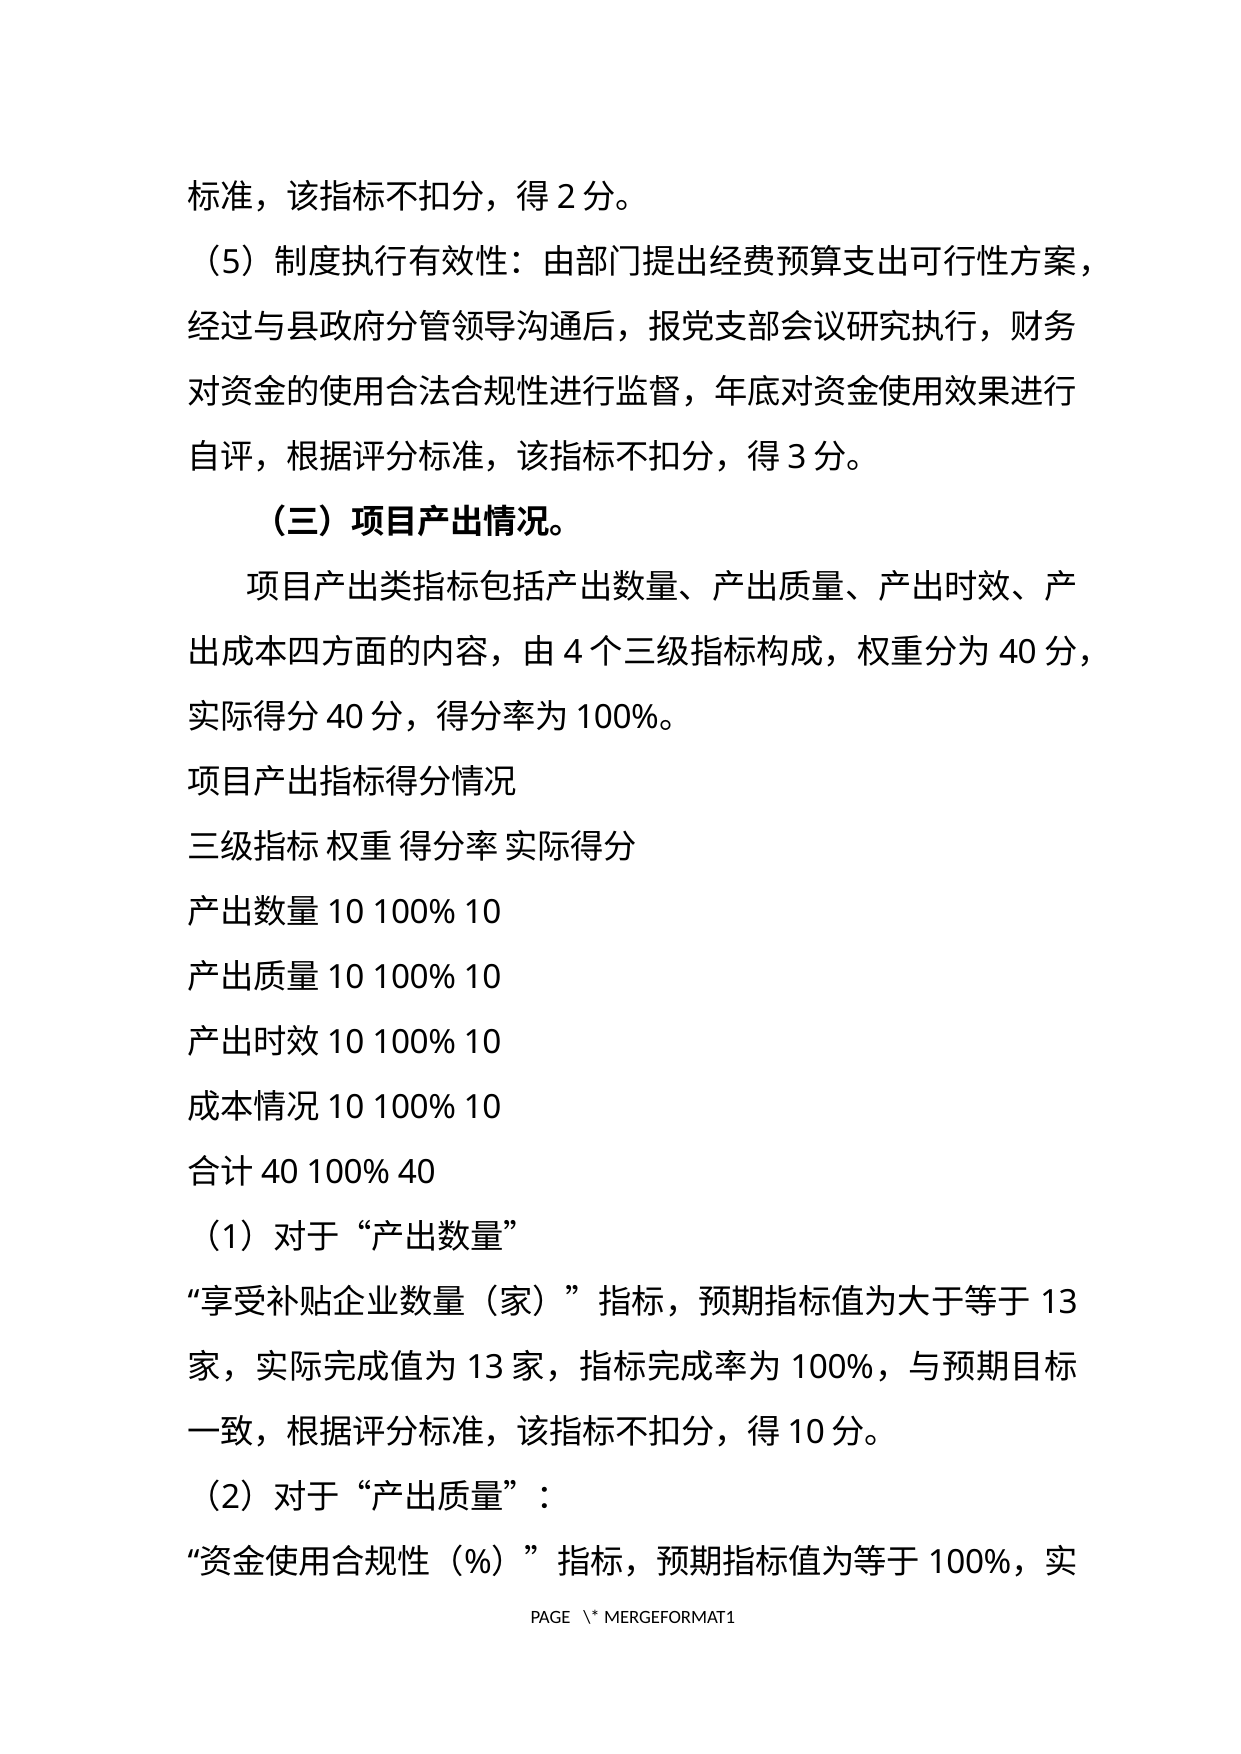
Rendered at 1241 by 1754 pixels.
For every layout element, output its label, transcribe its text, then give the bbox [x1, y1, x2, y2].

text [187, 552, 1078, 1592]
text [187, 162, 1078, 487]
text （三）项目产出情况。 [187, 487, 1078, 552]
